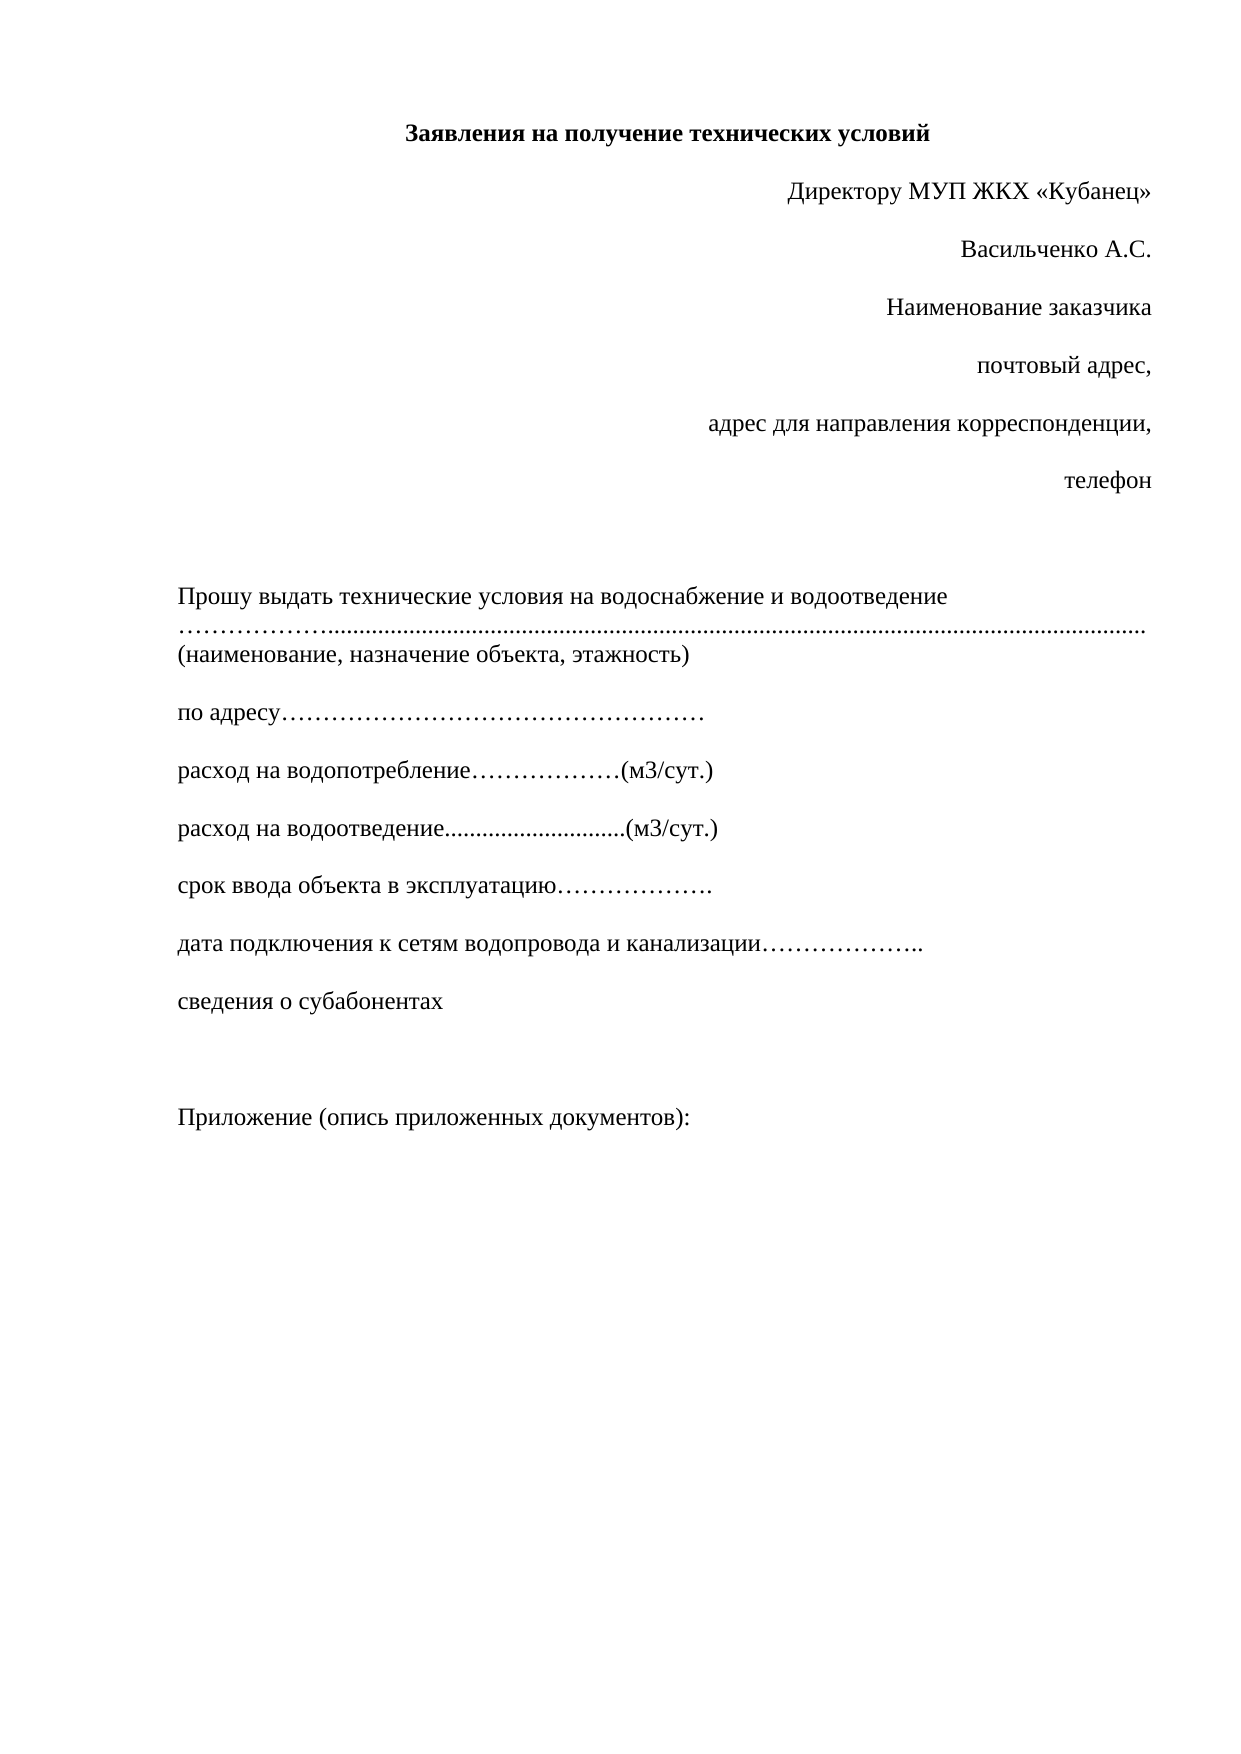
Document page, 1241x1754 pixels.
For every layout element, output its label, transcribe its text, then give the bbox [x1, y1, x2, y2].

text почтовый адрес, [177, 350, 1152, 378]
text расход на водоотведение.............................(м3/сут.) [177, 813, 1152, 841]
text Васильченко А.С. [177, 234, 1152, 263]
text Наименование заказчика [177, 292, 1152, 321]
text расход на водопотребление………………(м3/сут.) [177, 755, 1152, 783]
text срок ввода объекта в эксплуатацию………………. [177, 871, 1152, 899]
text Приложение (опись приложенных документов): [177, 1102, 1152, 1131]
text Директору МУП ЖКХ «Кубанец» [177, 176, 1152, 205]
text по адресу…………………………………………… [177, 697, 1152, 726]
text телефон [177, 466, 1152, 494]
text сведения о субабонентах [177, 986, 1152, 1015]
text Прошу выдать технические условия на водоснабжение и водоотведение ………………................................................................................................................................... (наименование, назначение объекта, этажность) [177, 581, 1152, 668]
text адрес для направления корреспонденции, [177, 408, 1152, 436]
text дата подключения к сетям водопровода и канализации……………….. [177, 928, 1152, 957]
text Заявления на получение технических условий [177, 118, 1152, 147]
